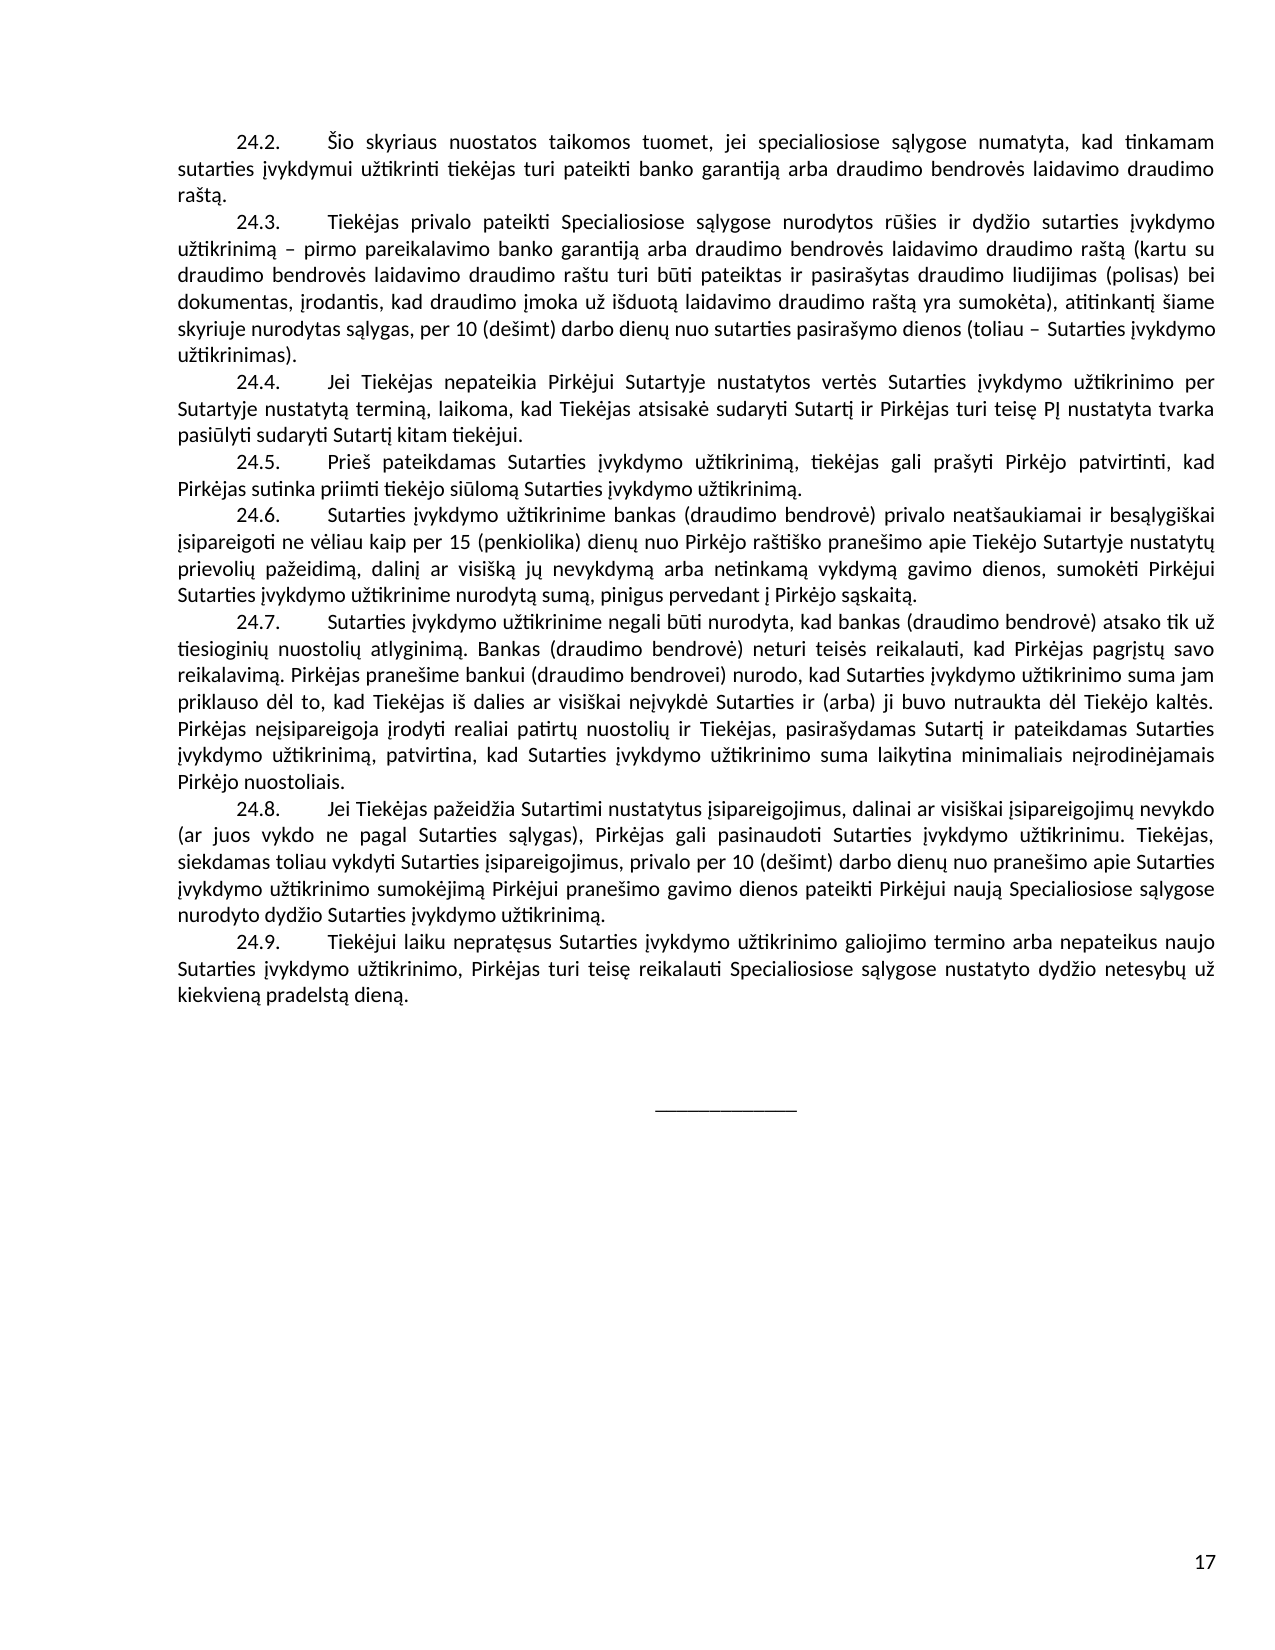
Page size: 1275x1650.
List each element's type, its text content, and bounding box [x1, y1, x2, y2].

list Šio skyriaus nuostatos taikomos tuomet, jei specialiosiose sąlygose numatyta, kad tinkamam sutarties įvykdymui užtikrinti tiekėjas turi pateikti banko garantiją arba draudimo bendrovės laidavimo draudimo raštą. [177, 128, 1216, 208]
list Jei Tiekėjas nepateikia Pirkėjui Sutartyje nustatytos vertės Sutarties įvykdymo užtikrinimo per Sutartyje nustatytą terminą, laikoma, kad Tiekėjas atsisakė sudaryti Sutartį ir Pirkėjas turi teisę PĮ nustatyta tvarka pasiūlyti sudaryti Sutartį kitam tiekėjui. [177, 368, 1216, 448]
list Sutarties įvykdymo užtikrinime negali būti nurodyta, kad bankas (draudimo bendrovė) atsako tik už tiesioginių nuostolių atlyginimą. Bankas (draudimo bendrovė) neturi teisės reikalauti, kad Pirkėjas pagrįstų savo reikalavimą. Pirkėjas pranešime bankui (draudimo bendrovei) nurodo, kad Sutarties įvykdymo užtikrinimo suma jam priklauso dėl to, kad Tiekėjas iš dalies ar visiškai neįvykdė Sutarties ir (arba) ji buvo nutraukta dėl Tiekėjo kaltės. Pirkėjas neįsipareigoja įrodyti realiai patirtų nuostolių ir Tiekėjas, pasirašydamas Sutartį ir pateikdamas Sutarties įvykdymo užtikrinimą, patvirtina, kad Sutarties įvykdymo užtikrinimo suma laikytina minimaliais neįrodinėjamais Pirkėjo nuostoliais. [177, 608, 1216, 795]
list _____________ [236, 1088, 1216, 1115]
list Sutarties įvykdymo užtikrinime bankas (draudimo bendrovė) privalo neatšaukiamai ir besąlygiškai įsipareigoti ne vėliau kaip per 15 (penkiolika) dienų nuo Pirkėjo raštiško pranešimo apie Tiekėjo Sutartyje nustatytų prievolių pažeidimą, dalinį ar visišką jų nevykdymą arba netinkamą vykdymą gavimo dienos, sumokėti Pirkėjui Sutarties įvykdymo užtikrinime nurodytą sumą, pinigus pervedant į Pirkėjo sąskaitą. [177, 502, 1216, 608]
list Jei Tiekėjas pažeidžia Sutartimi nustatytus įsipareigojimus, dalinai ar visiškai įsipareigojimų nevykdo (ar juos vykdo ne pagal Sutarties sąlygas), Pirkėjas gali pasinaudoti Sutarties įvykdymo užtikrinimu. Tiekėjas, siekdamas toliau vykdyti Sutarties įsipareigojimus, privalo per 10 (dešimt) darbo dienų nuo pranešimo apie Sutarties įvykdymo užtikrinimo sumokėjimą Pirkėjui pranešimo gavimo dienos pateikti Pirkėjui naują Specialiosiose sąlygose nurodyto dydžio Sutarties įvykdymo užtikrinimą. [177, 795, 1216, 928]
list Prieš pateikdamas Sutarties įvykdymo užtikrinimą, tiekėjas gali prašyti Pirkėjo patvirtinti, kad Pirkėjas sutinka priimti tiekėjo siūlomą Sutarties įvykdymo užtikrinimą. [177, 448, 1216, 502]
list Tiekėjas privalo pateikti Specialiosiose sąlygose nurodytos rūšies ir dydžio sutarties įvykdymo užtikrinimą – pirmo pareikalavimo banko garantiją arba draudimo bendrovės laidavimo draudimo raštą (kartu su draudimo bendrovės laidavimo draudimo raštu turi būti pateiktas ir pasirašytas draudimo liudijimas (polisas) bei dokumentas, įrodantis, kad draudimo įmoka už išduotą laidavimo draudimo raštą yra sumokėta), atitinkantį šiame skyriuje nurodytas sąlygas, per 10 (dešimt) darbo dienų nuo sutarties pasirašymo dienos (toliau – Sutarties įvykdymo užtikrinimas). [177, 208, 1216, 368]
list Tiekėjui laiku nepratęsus Sutarties įvykdymo užtikrinimo galiojimo termino arba nepateikus naujo Sutarties įvykdymo užtikrinimo, Pirkėjas turi teisę reikalauti Specialiosiose sąlygose nustatyto dydžio netesybų už kiekvieną pradelstą dieną. [177, 928, 1216, 1008]
